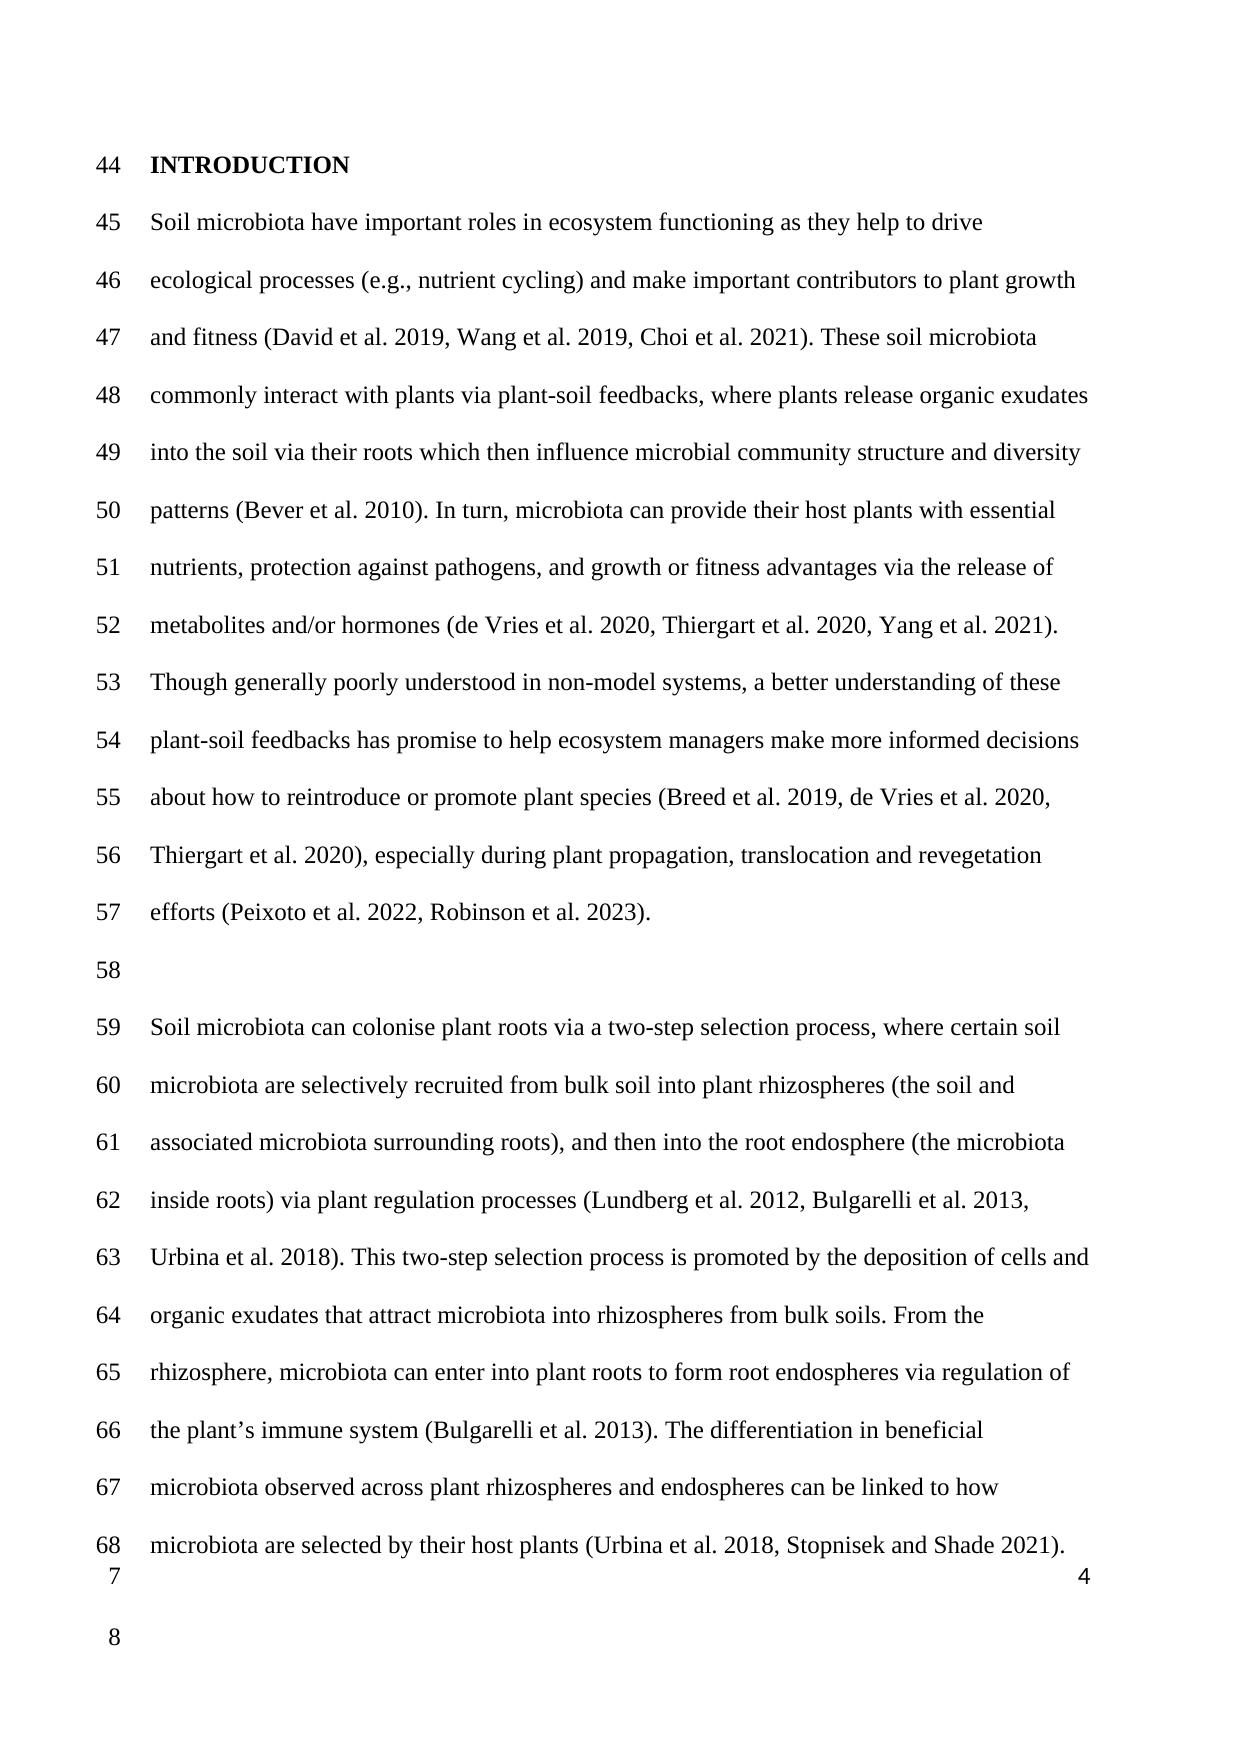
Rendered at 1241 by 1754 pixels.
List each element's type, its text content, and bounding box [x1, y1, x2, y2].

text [150, 1012, 1090, 1559]
text INTRODUCTION [150, 150, 1090, 179]
text Soil microbiota have important roles in ecosystem functioning as they help to drive ecological processes (e.g., nutrient cycling) and make important contributors to plant growth and fitness (David et al. 2019, Wang et al. 2019, Choi et al. 2021). These soil microbiota commonly interact with plants via plant-soil feedbacks, where plants release organic exudates into the soil via their roots which then influence microbial community structure and diversity patterns (Bever et al. 2010). In turn, microbiota can provide their host plants with essential nutrients, protection against pathogens, and growth or fitness advantages via the release of metabolites and/or hormones (de Vries et al. 2020, Thiergart et al. 2020, Yang et al. 2021). Though generally poorly understood in non-model systems, a better understanding of these plant-soil feedbacks has promise to help ecosystem managers make more informed decisions about how to reintroduce or promote plant species (Breed et al. 2019, de Vries et al. 2020, Thiergart et al. 2020), especially during plant propagation, translocation and revegetation efforts (Peixoto et al. 2022, Robinson et al. 2023). [150, 207, 1090, 926]
